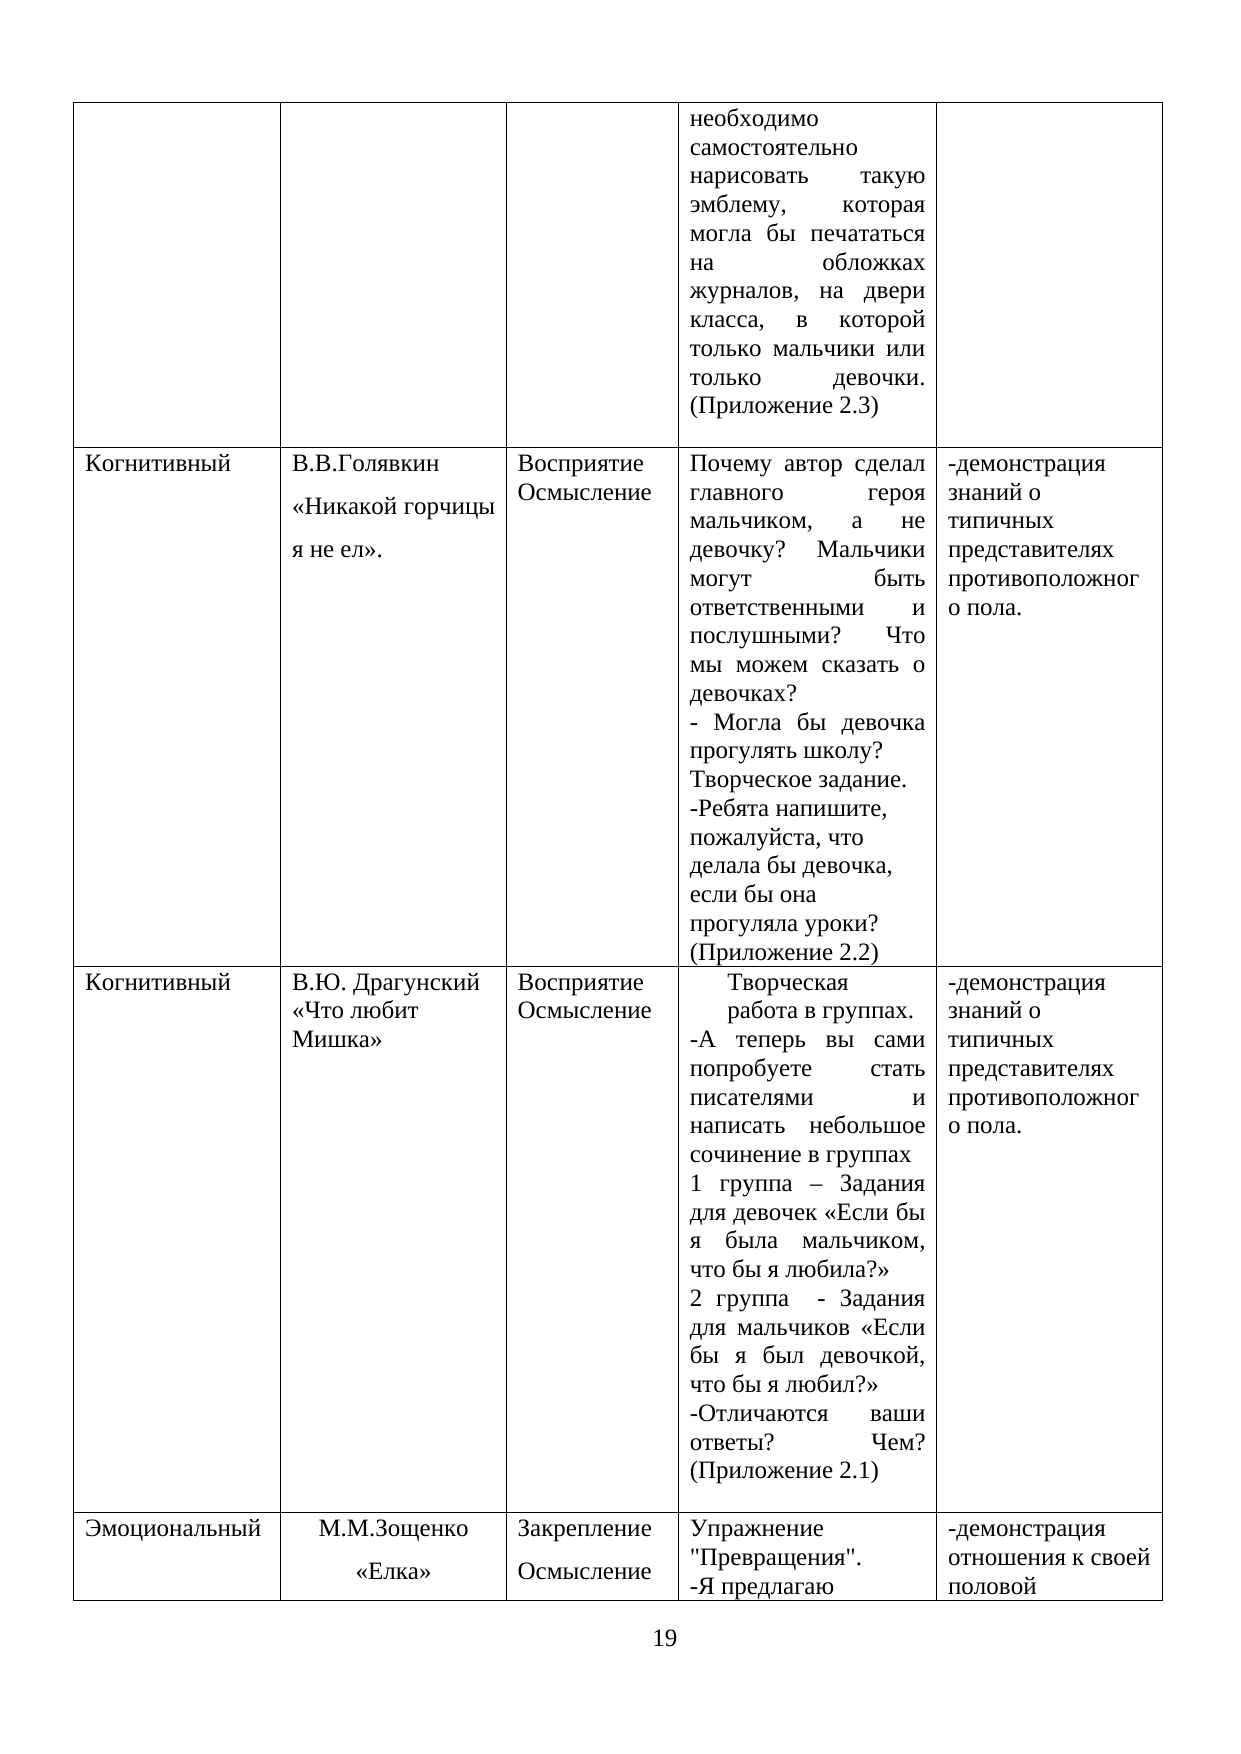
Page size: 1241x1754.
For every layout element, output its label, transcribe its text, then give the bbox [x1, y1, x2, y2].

table_cell Восприятие Осмысление [507, 448, 678, 966]
table_cell -демонстрация знаний о типичных представителях противоположного пола. [937, 448, 1162, 966]
table_cell Творческая работа в группах. -А теперь вы сами попробуете стать писателями и написать небольшое сочинение в группах 1 группа – Задания для девочек «Если бы я была мальчиком, что бы я любила?» 2 группа - Задания для мальчиков «Если бы я был девочкой, что бы я любил?» -Отличаются ваши ответы? Чем? (Приложение 2.1) [679, 967, 936, 1512]
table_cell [937, 103, 1162, 447]
table_cell Эмоциональный [74, 1513, 280, 1599]
table_cell В.Ю. Драгунский «Что любит Мишка» [281, 967, 506, 1512]
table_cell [679, 1513, 936, 1599]
table_cell М.М.Зощенко «Елка» [281, 1513, 506, 1599]
table_cell Когнитивный [74, 448, 280, 966]
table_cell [74, 103, 280, 447]
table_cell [507, 1513, 678, 1599]
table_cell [281, 103, 506, 447]
table_cell Когнитивный [74, 967, 280, 1512]
table_cell В.В.Голявкин «Никакой горчицы я не ел». [281, 448, 506, 966]
table_cell Почему автор сделал главного героя мальчиком, а не девочку? Мальчики могут быть ответственными и послушными? Что мы можем сказать о девочках? - Могла бы девочка прогулять школу? Творческое задание. -Ребята напишите, пожалуйста, что делала бы девочка, если бы она прогуляла уроки? (Приложение 2.2) [679, 448, 936, 966]
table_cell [507, 103, 678, 447]
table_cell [937, 1513, 1162, 1599]
table_cell Восприятие Осмысление [507, 967, 678, 1512]
table_cell -демонстрация знаний о типичных представителях противоположного пола. [937, 967, 1162, 1512]
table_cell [679, 103, 936, 447]
